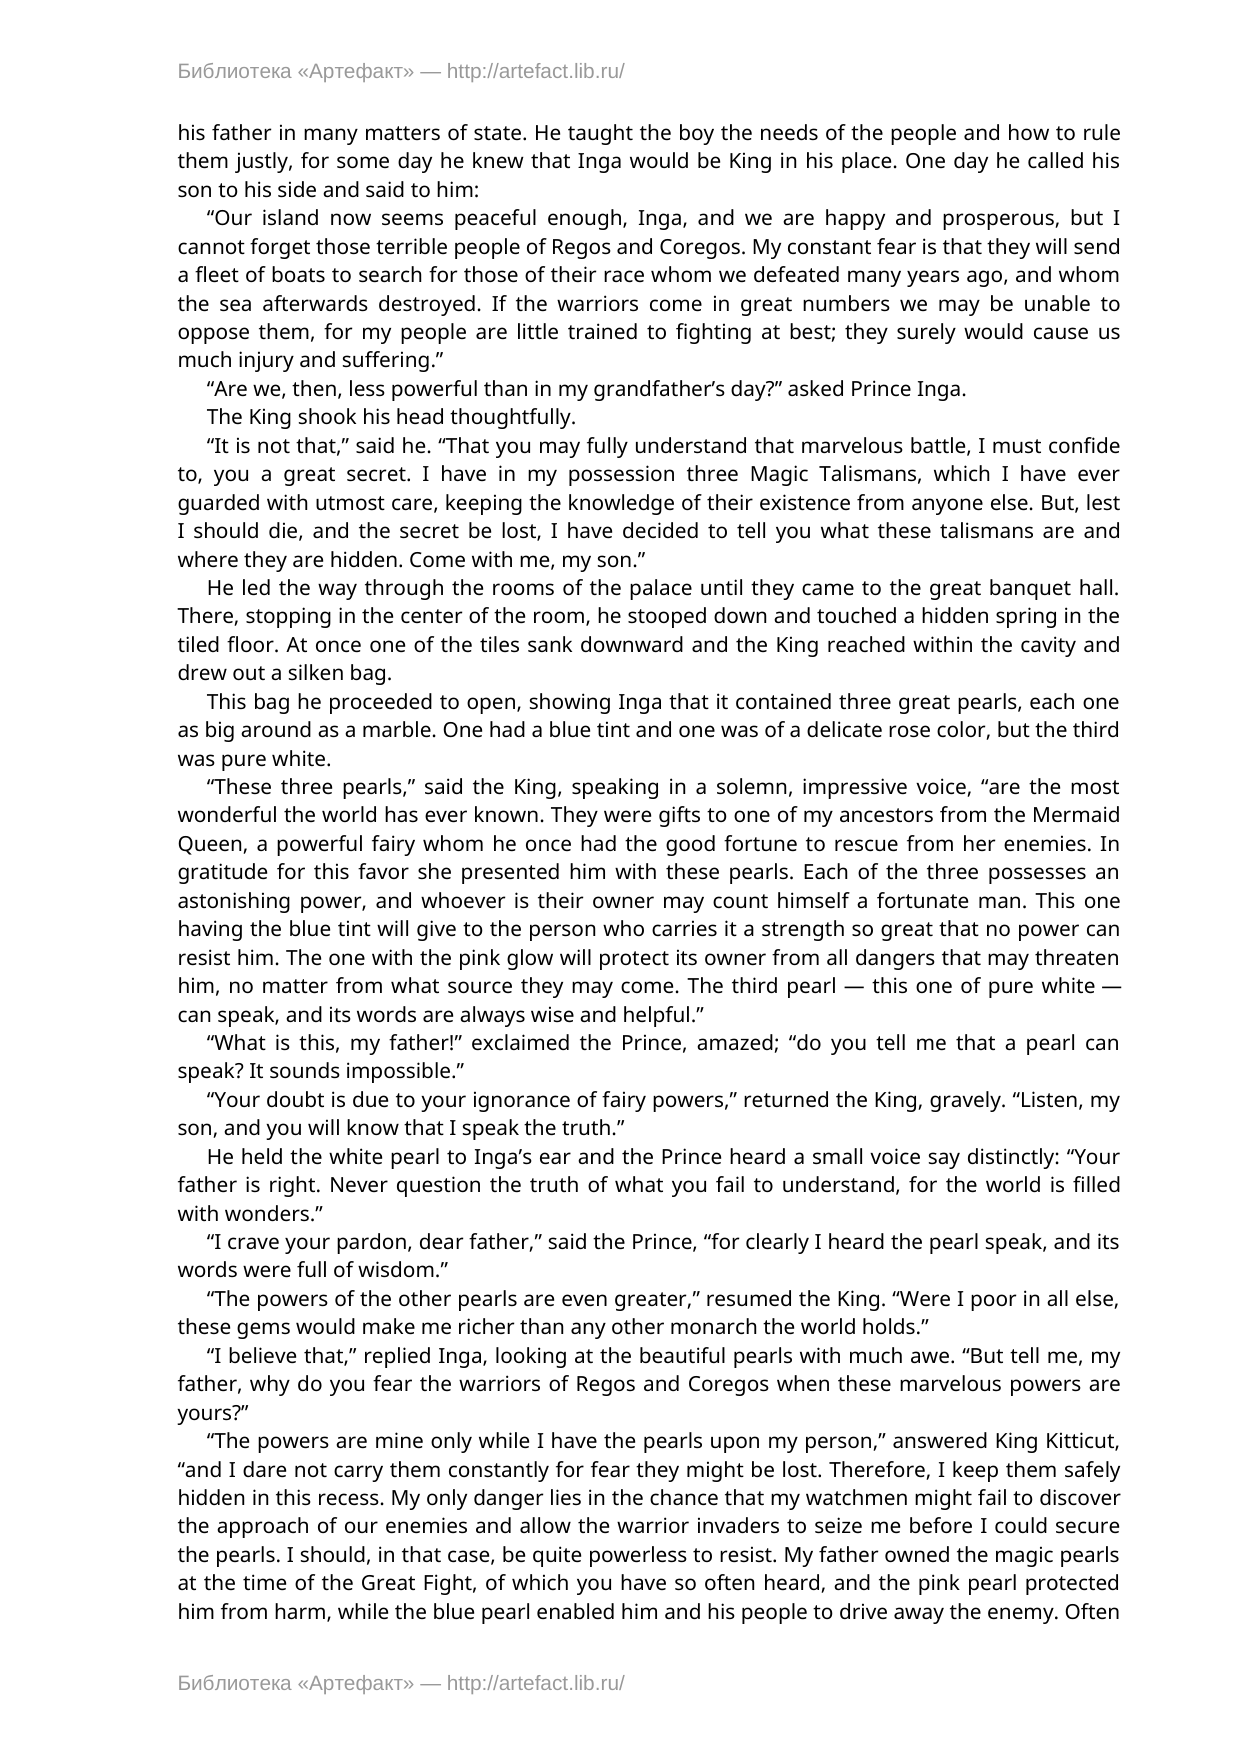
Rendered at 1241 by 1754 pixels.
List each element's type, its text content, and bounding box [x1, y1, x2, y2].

text “Our island now seems peaceful enough, Inga, and we are happy and prosperous, but I cannot forget those terrible people of Regos and Coregos. My constant fear is that they will send a fleet of boats to search for those of their race whom we defeated many years ago, and whom the sea afterwards destroyed. If the warriors come in great numbers we may be unable to oppose them, for my people are little trained to fighting at best; they surely would cause us much injury and suffering.” [177, 203, 1122, 374]
text This bag he proceeded to open, showing Inga that it contained three great pearls, each one as big around as a marble. One had a blue tint and one was of a delicate rose color, but the third was pure white. [177, 687, 1122, 772]
text “Are we, then, less powerful than in my grandfather’s day?” asked Prince Inga. [177, 374, 1122, 402]
text He led the way through the rooms of the palace until they came to the great banquet hall. There, stopping in the center of the room, he stooped down and touched a hidden spring in the tiled floor. At once one of the tiles sank downward and the King reached within the cavity and drew out a silken bag. [177, 573, 1122, 687]
text “It is not that,” said he. “That you may fully understand that marvelous battle, I must confide to, you a great secret. I have in my possession three Magic Talismans, which I have ever guarded with utmost care, keeping the knowledge of their existence from anyone else. But, lest I should die, and the secret be lost, I have decided to tell you what these talismans are and where they are hidden. Come with me, my son.” [177, 431, 1122, 573]
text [177, 1426, 1122, 1625]
text “These three pearls,” said the King, speaking in a solemn, impressive voice, “are the most wonderful the world has ever known. They were gifts to one of my ancestors from the Mermaid Queen, a powerful fairy whom he once had the good fortune to rescue from her enemies. In gratitude for this favor she presented him with these pearls. Each of the three possesses an astonishing power, and whoever is their owner may count himself a fortunate man. This one having the blue tint will give to the person who carries it a strength so great that no power can resist him. The one with the pink glow will protect its owner from all dangers that may threaten him, no matter from what source they may come. The third pearl — this one of pure white — can speak, and its words are always wise and helpful.” [177, 772, 1122, 1028]
text “Your doubt is due to your ignorance of fairy powers,” returned the King, gravely. “Listen, my son, and you will know that I speak the truth.” [177, 1085, 1122, 1142]
text The King shook his head thoughtfully. [177, 402, 1122, 431]
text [177, 118, 1122, 203]
text “The powers of the other pearls are even greater,” resumed the King. “Were I poor in all else, these gems would make me richer than any other monarch the world holds.” [177, 1284, 1122, 1341]
text “What is this, my father!” exclaimed the Prince, amazed; “do you tell me that a pearl can speak? It sounds impossible.” [177, 1028, 1122, 1085]
text He held the white pearl to Inga’s ear and the Prince heard a small voice say distinctly: “Your father is right. Never question the truth of what you fail to understand, for the world is filled with wonders.” [177, 1142, 1122, 1227]
text “I believe that,” replied Inga, looking at the beautiful pearls with much awe. “But tell me, my father, why do you fear the warriors of Regos and Coregos when these marvelous powers are yours?” [177, 1341, 1122, 1426]
text “I crave your pardon, dear father,” said the Prince, “for clearly I heard the pearl speak, and its words were full of wisdom.” [177, 1227, 1122, 1284]
